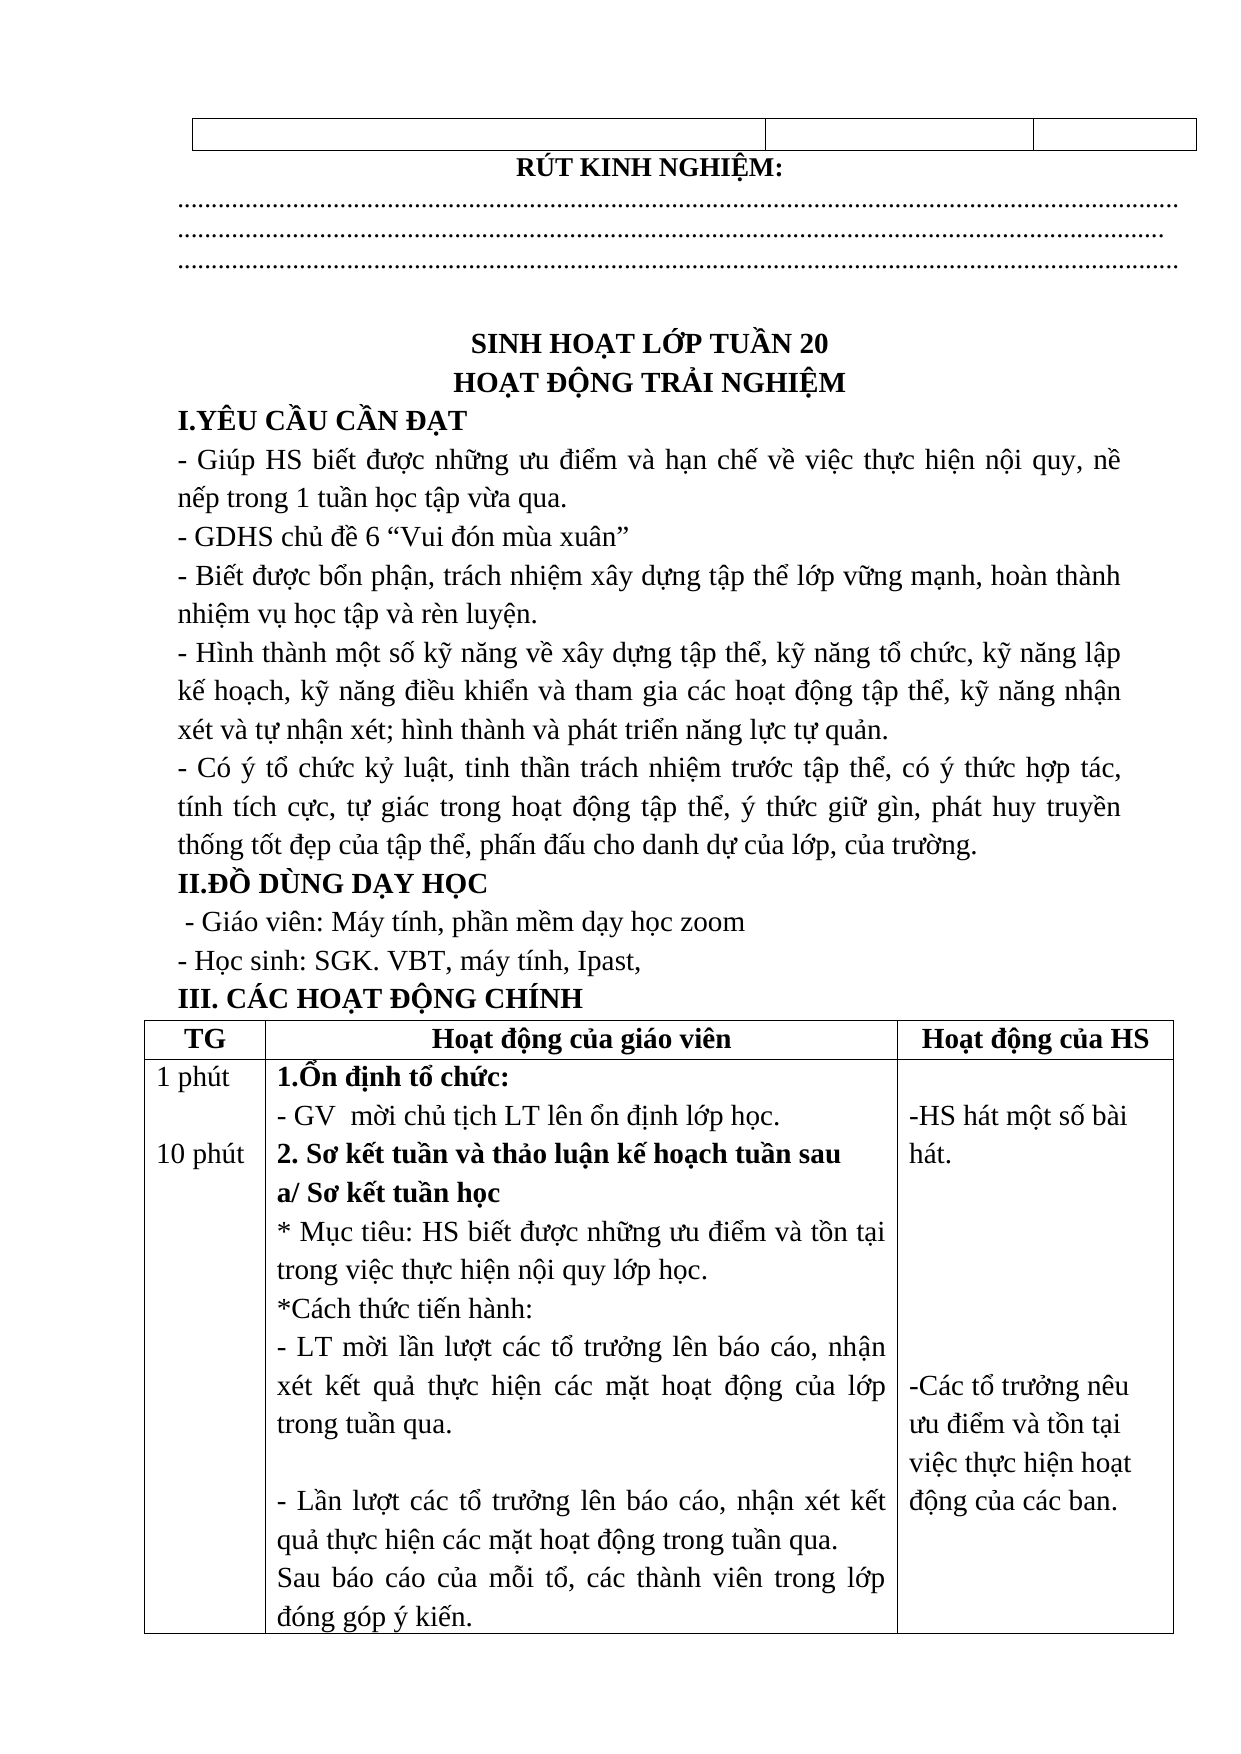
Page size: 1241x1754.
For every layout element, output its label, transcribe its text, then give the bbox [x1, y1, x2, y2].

text - Biết được bổn phận, trách nhiệm xây dựng tập thể lớp vững mạnh, hoàn thành nhiệm vụ học tập và rèn luyện. [177, 558, 1122, 630]
text - Giúp HS biết được những ưu điểm và hạn chế về việc thực hiện nội quy, nề nếp trong 1 tuần học tập vừa qua. [177, 442, 1122, 514]
text RÚT KINH NGHIỆM: [177, 151, 1122, 182]
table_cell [266, 1060, 897, 1633]
text HOẠT ĐỘNG TRẢI NGHIỆM [177, 365, 1122, 398]
text III. CÁC HOẠT ĐỘNG CHÍNH [177, 982, 1122, 1015]
table_cell [1034, 119, 1196, 150]
text - Giáo viên: Máy tính, phần mềm dạy học zoom [177, 904, 1122, 938]
text - Hình thành một số kỹ năng về xây dựng tập thể, kỹ năng tổ chức, kỹ năng lập kế hoạch, kỹ năng điều khiển và tham gia các hoạt động tập thể, kỹ năng nhận xét và tự nhận xét; hình thành và phát triển năng lực tự quản. [177, 635, 1122, 745]
text - GDHS chủ đề 6 “Vui đón mùa xuân” [177, 519, 1122, 553]
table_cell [898, 1060, 1173, 1633]
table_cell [766, 119, 1033, 150]
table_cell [145, 1060, 265, 1633]
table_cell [193, 119, 765, 150]
text - Học sinh: SGK. VBT, máy tính, Ipast, [177, 943, 1122, 977]
text I.YÊU CẦU CẦN ĐẠT [177, 403, 1122, 437]
text II.ĐỒ DÙNG DẠY HỌC [177, 866, 1122, 899]
table_header Hoạt động của giáo viên [266, 1021, 897, 1058]
table_header TG [145, 1021, 265, 1058]
text SINH HOẠT LỚP TUẦN 20 [177, 326, 1122, 360]
table_header Hoạt động của HS [898, 1021, 1173, 1058]
text - Có ý tổ chức kỷ luật, tinh thần trách nhiệm trước tập thể, có ý thức hợp tác, tính tích cực, tự giác trong hoạt động tập thể, ý thức giữ gìn, phát huy truyền thống tốt đẹp của tập thể, phấn đấu cho danh dự của lớp, của trường. [177, 750, 1122, 861]
